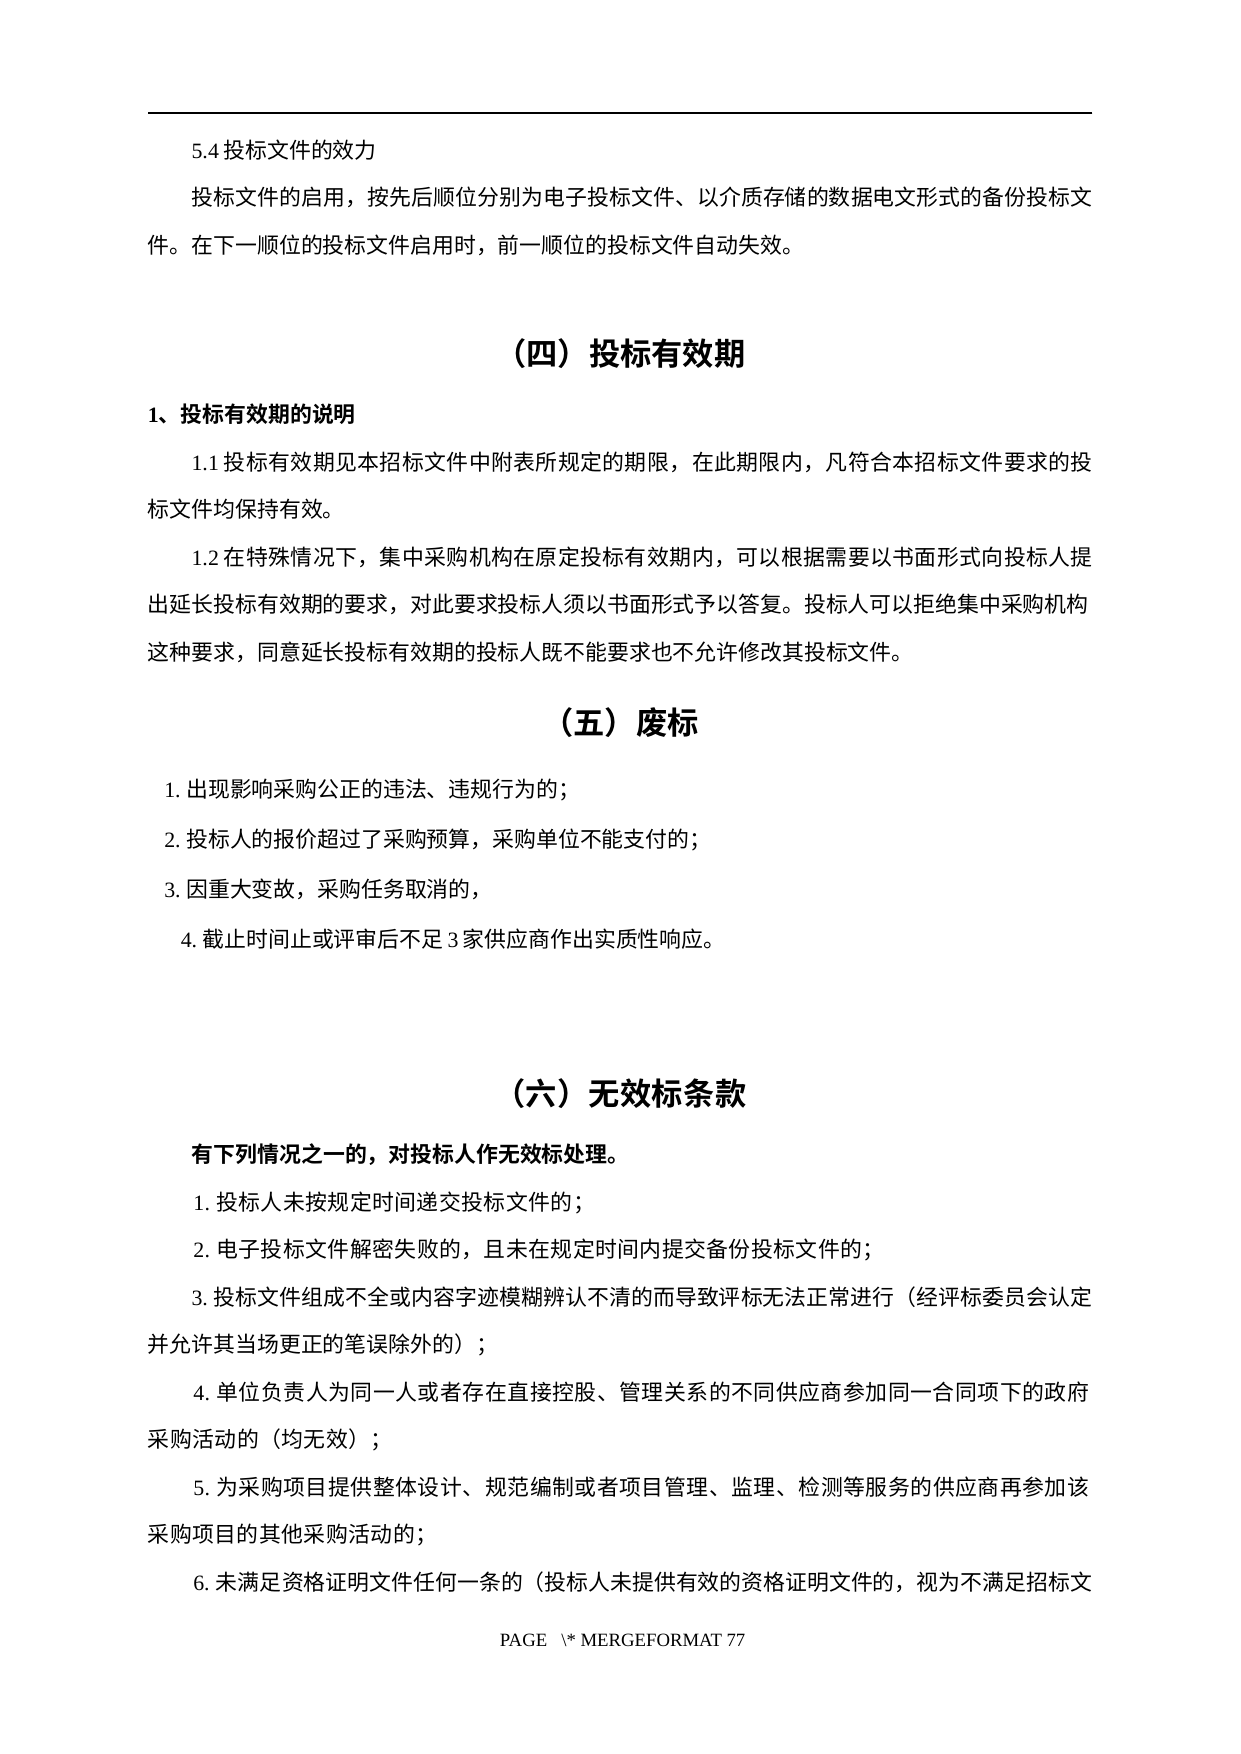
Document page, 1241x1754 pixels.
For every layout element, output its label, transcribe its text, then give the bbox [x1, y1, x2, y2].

list 为采购项目提供整体设计、规范编制或者项目管理、监理、检测等服务的供应商再参加该采购项目的其他采购活动的； [148, 1469, 1092, 1549]
text 1. 出现影响采购公正的违法、违规行为的； [148, 757, 1092, 807]
text 1.1投标有效期见本招标文件中附表所规定的期限，在此期限内，凡符合本招标文件要求的投标文件均保持有效。 [148, 444, 1092, 524]
list 投标文件组成不全或内容字迹模糊辨认不清的而导致评标无法正常进行（经评标委员会认定并允许其当场更正的笔误除外的）； [148, 1279, 1092, 1359]
text 1.2在特殊情况下，集中采购机构在原定投标有效期内，可以根据需要以书面形式向投标人提出延长投标有效期的要求，对此要求投标人须以书面形式予以答复。投标人可以拒绝集中采购机构这种要求，同意延长投标有效期的投标人既不能要求也不允许修改其投标文件。 [148, 539, 1092, 666]
list 投标人未按规定时间递交投标文件的； [148, 1184, 1092, 1216]
list 电子投标文件解密失败的，且未在规定时间内提交备份投标文件的； [148, 1232, 1092, 1264]
text 2. 投标人的报价超过了采购预算，采购单位不能支付的； [148, 807, 1092, 857]
text （六）无效标条款 [148, 1069, 1092, 1114]
list 单位负责人为同一人或者存在直接控股、管理关系的不同供应商参加同一合同项下的政府采购活动的（均无效）； [148, 1374, 1092, 1454]
text 5.4投标文件的效力 [148, 133, 1092, 164]
text 3. 因重大变故，采购任务取消的， [148, 857, 1092, 907]
text 投标文件的启用，按先后顺位分别为电子投标文件、以介质存储的数据电文形式的备份投标文件。在下一顺位的投标文件启用时，前一顺位的投标文件自动失效。 [148, 180, 1092, 259]
text 有下列情况之一的，对投标人作无效标处理。 [148, 1137, 1092, 1169]
text 4. 截止时间止或评审后不足3家供应商作出实质性响应。 [148, 907, 1092, 957]
text （五）废标 [148, 694, 1092, 744]
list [148, 1564, 1092, 1596]
text 1、投标有效期的说明 [148, 397, 1092, 429]
text （四）投标有效期 [148, 329, 1092, 374]
